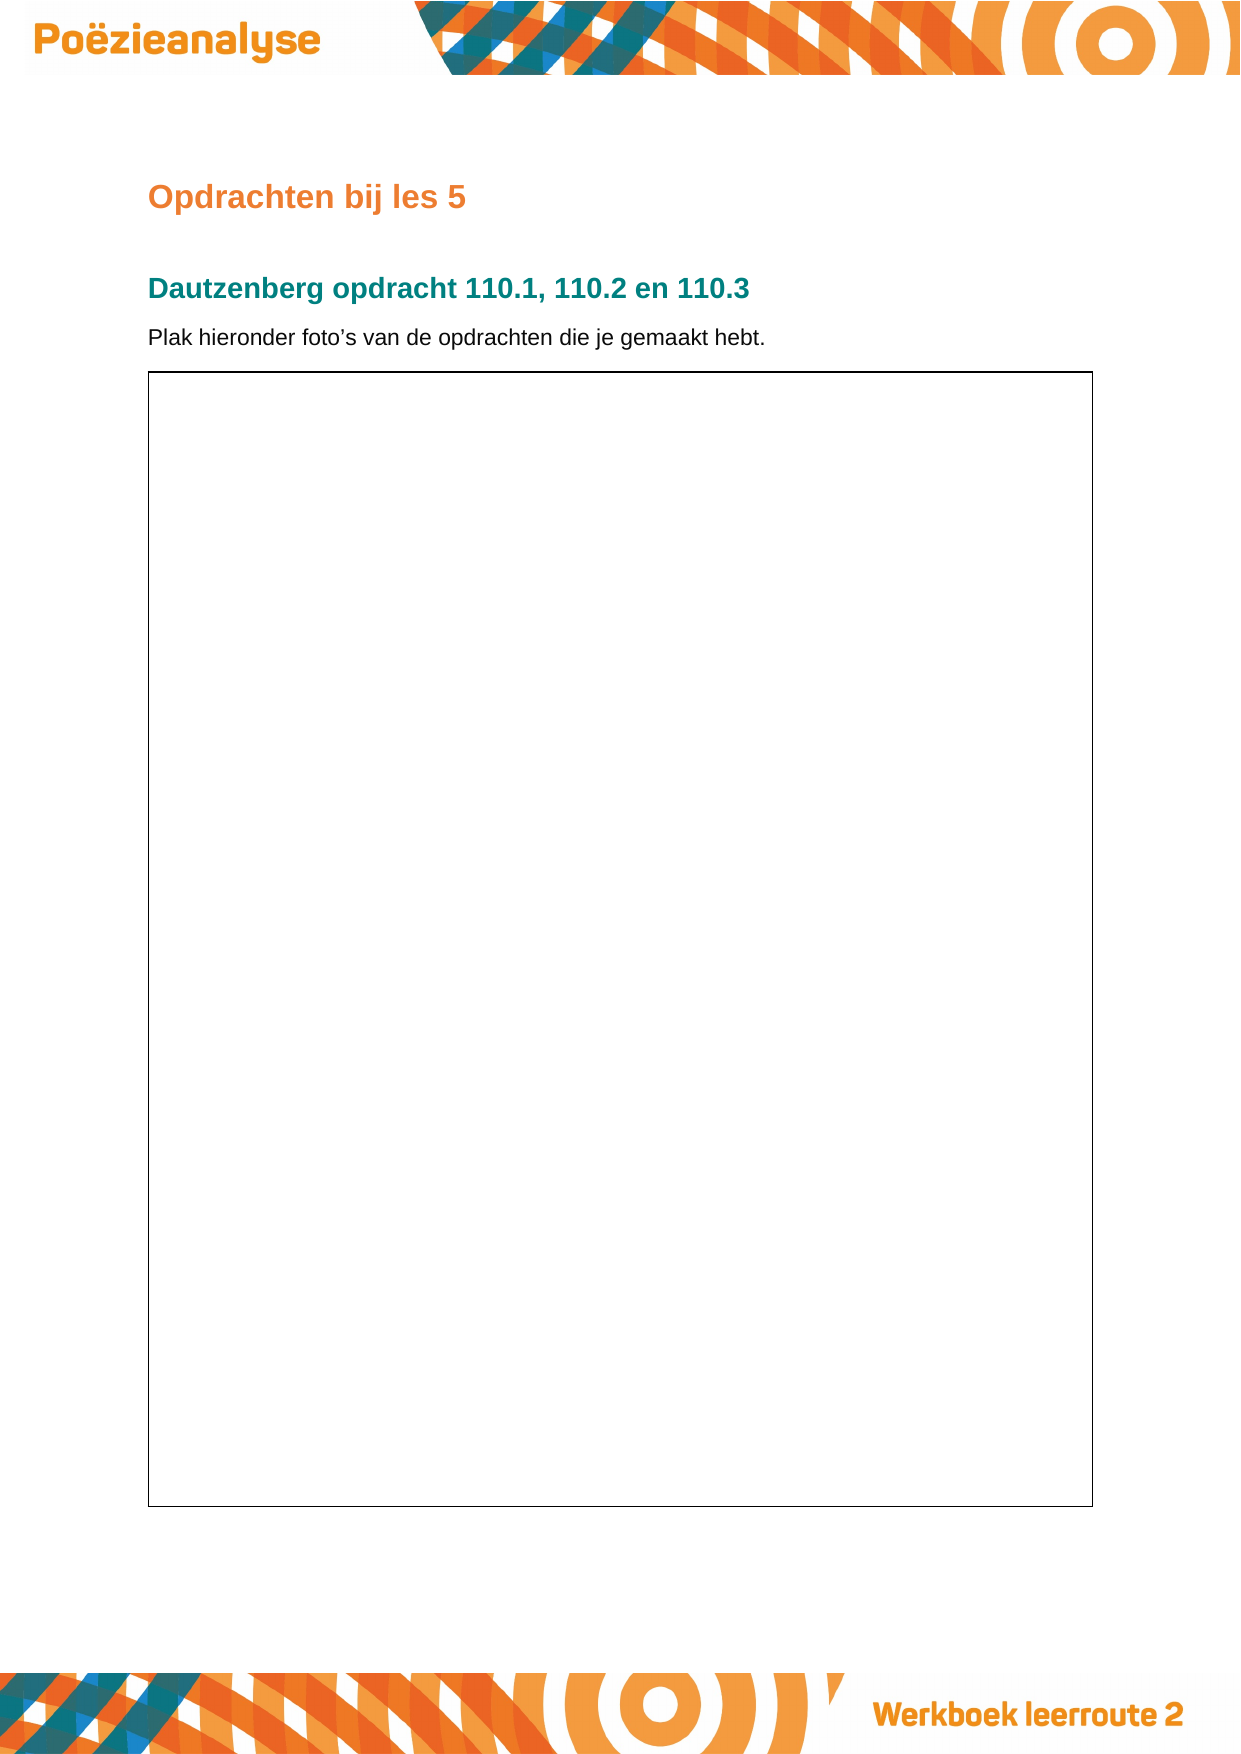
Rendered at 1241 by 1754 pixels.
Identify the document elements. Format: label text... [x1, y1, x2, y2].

picture [0, 1673, 1241, 1754]
text Opdrachten bij les 5 [148, 177, 1093, 216]
picture [24, 1, 1240, 75]
table_header [149, 373, 1092, 1506]
text Plak hieronder foto’s van de opdrachten die je gemaakt hebt. [148, 324, 1093, 351]
text Dautzenberg opdracht 110.1, 110.2 en 110.3 [148, 235, 1093, 305]
